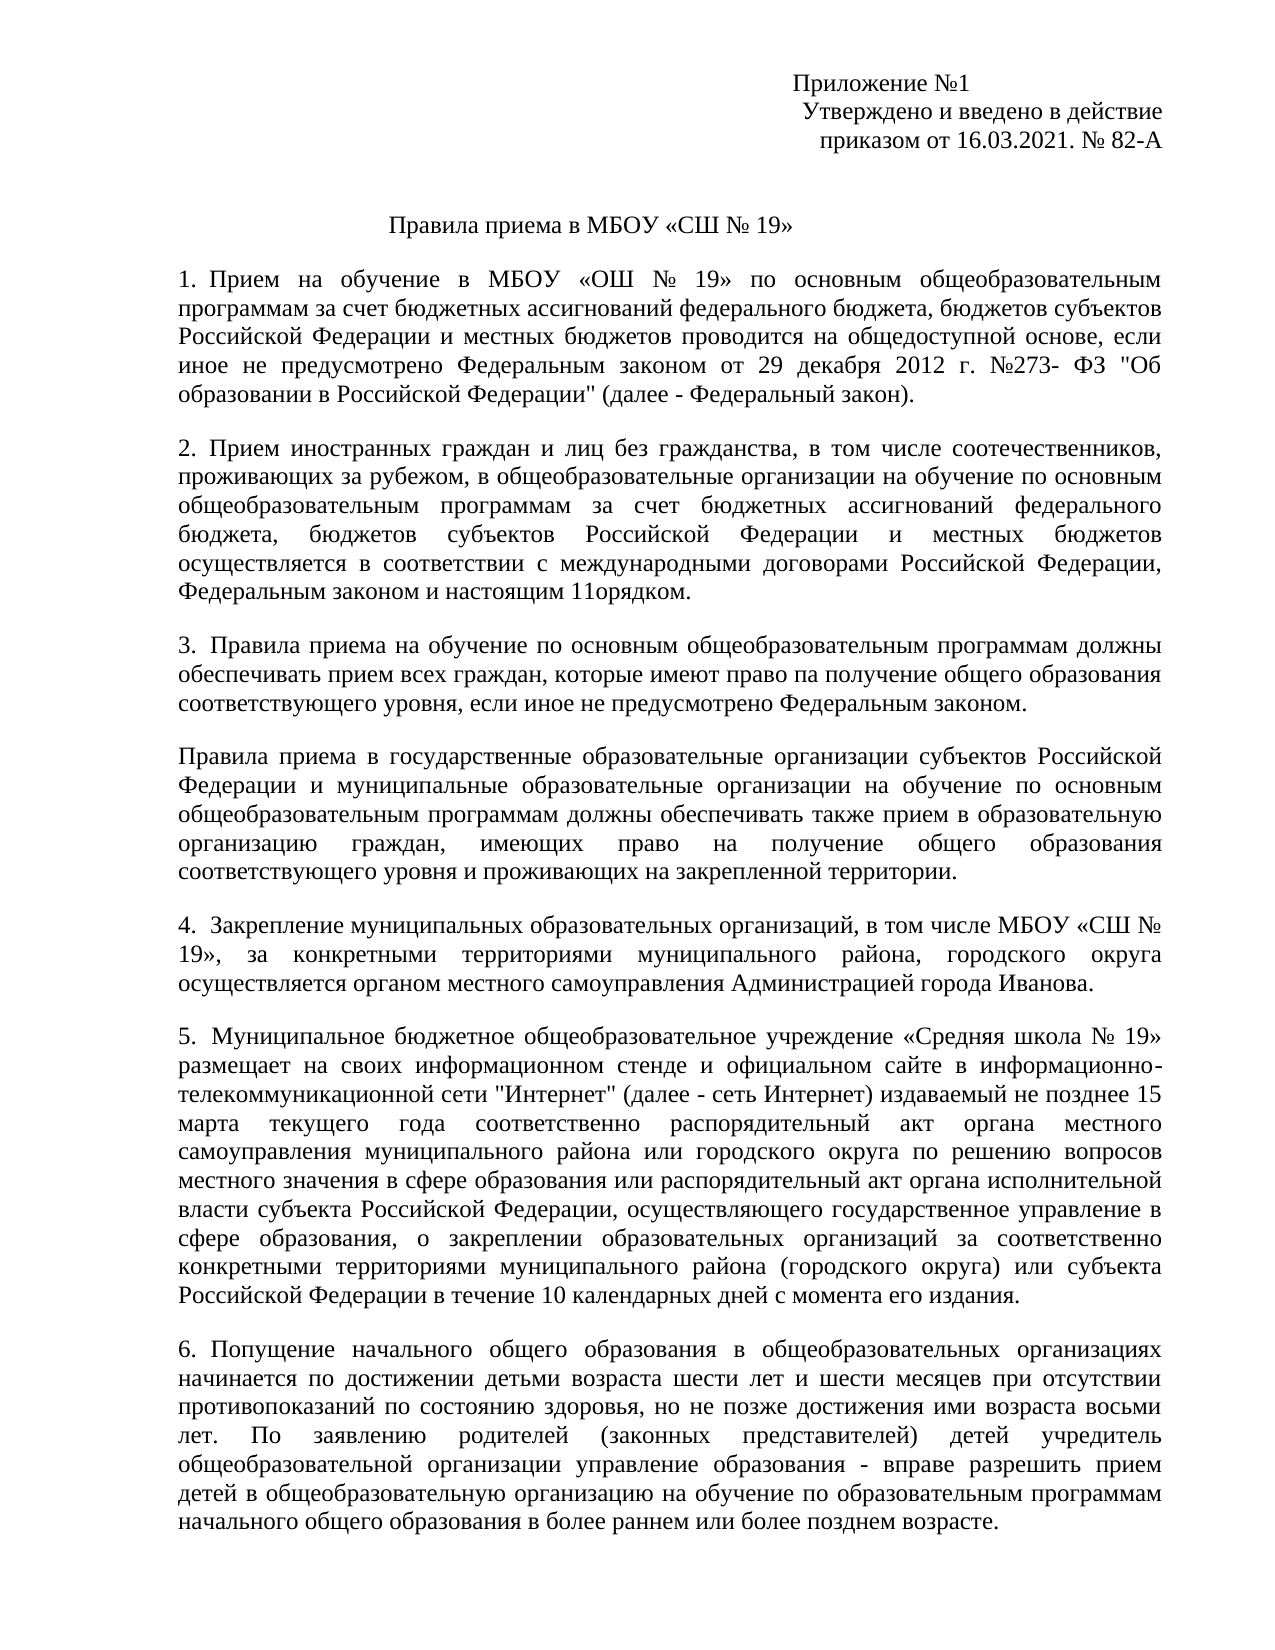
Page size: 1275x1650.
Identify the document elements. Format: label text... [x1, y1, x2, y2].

text Утверждено и введено в действие приказом от 16.03.2021. № 82-А [782, 96, 1163, 154]
text Правила приема в МБОУ «СШ № 19» [388, 210, 1163, 239]
list Прием на обучение в МБОУ «ОШ № 19» по основным общеобразовательным программам за счет бюджетных ассигнований федерального бюджета, бюджетов субъектов Российской Федерации и местных бюджетов проводится на общедоступной основе, если иное не предусмотрено Федеральным законом от 29 декабря 2012 г. №273- ФЗ "Об образовании в Российской Федерации" (далее - Федеральный закон). [178, 264, 1163, 408]
list Прием иностранных граждан и лиц без гражданства, в том числе соотечественников, проживающих за рубежом, в общеобразовательные организации на обучение по основным общеобразовательным программам за счет бюджетных ассигнований федерального бюджета, бюджетов субъектов Российской Федерации и местных бюджетов осуществляется в соответствии с международными договорами Российской Федерации, Федеральным законом и настоящим 11орядком. [178, 433, 1163, 605]
text Приложение №1 [792, 68, 1163, 96]
text Правила приема в государственные образовательные организации субъектов Российской Федерации и муниципальные образовательные организации на обучение по основным общеобразовательным программам должны обеспечивать также прием в образовательную организацию граждан, имеющих право на получение общего образования соответствующего уровня и проживающих на закрепленной территории. [178, 741, 1163, 885]
list Попущение начального общего образования в общеобразовательных организациях начинается по достижении детьми возраста шести лет и шести месяцев при отсутствии противопоказаний по состоянию здоровья, но не позже достижения ими возраста восьми лет. По заявлению родителей (законных представителей) детей учредитель общеобразовательной организации управление образования - вправе разрешить прием детей в общеобразовательную организацию на обучение по образовательным программам начального общего образования в более раннем или более позднем возрасте. [178, 1334, 1163, 1535]
list Закрепление муниципальных образовательных организаций, в том числе МБОУ «СШ № 19», за конкретными территориями муниципального района, городского округа осуществляется органом местного самоуправления Администрацией города Иванова. [178, 910, 1163, 996]
list Правила приема на обучение по основным общеобразовательным программам должны обеспечивать прием всех граждан, которые имеют право па получение общего образования соответствующего уровня, если иное не предусмотрено Федеральным законом. [178, 630, 1163, 716]
list Муниципальное бюджетное общеобразовательное учреждение «Средняя школа № 19» размещает на своих информационном стенде и официальном сайте в информационнотелекоммуникационной сети "Интернет" (далее - сеть Интернет) издаваемый не позднее 15 марта текущего года соответственно распорядительный акт органа местного самоуправления муниципального района или городского округа по решению вопросов местного значения в сфере образования или распорядительный акт органа исполнительной власти субъекта Российской Федерации, осуществляющего государственное управление в сфере образования, о закреплении образовательных организаций за соответственно конкретными территориями муниципального района (городского округа) или субъекта Российской Федерации в течение 10 календарных дней с момента его издания. [178, 1021, 1163, 1309]
